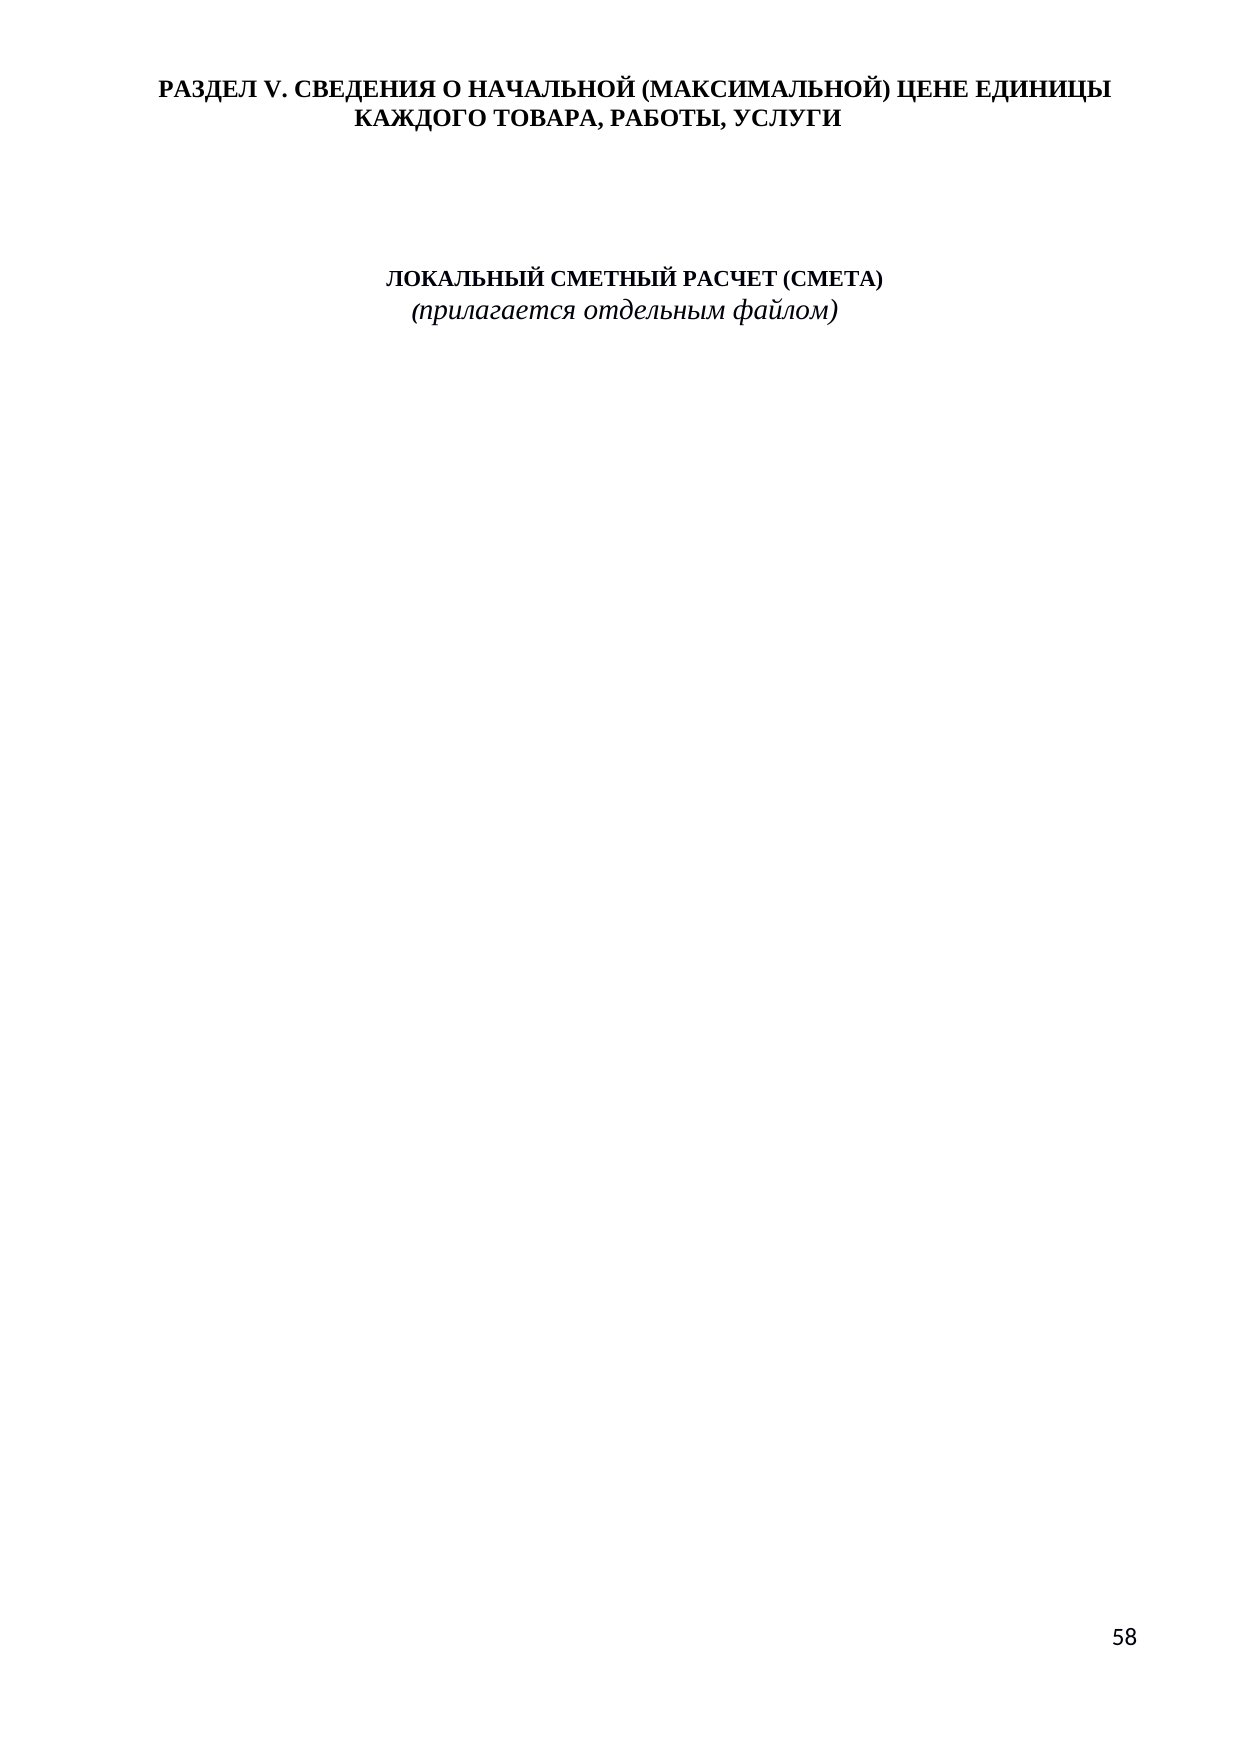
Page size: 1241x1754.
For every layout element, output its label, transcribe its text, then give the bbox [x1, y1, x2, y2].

text (прилагается отдельным файлом) [59, 292, 1137, 325]
text ЛОКАЛЬНЫЙ СМЕТНЫЙ РАСЧЕТ (СМЕТА) [59, 266, 1137, 292]
text РАЗДЕЛ V. СВЕДЕНИЯ О НАЧАЛЬНОЙ (МАКСИМАЛЬНОЙ) ЦЕНЕ ЕДИНИЦЫ КАЖДОГО ТОВАРА, РАБОТЫ, УСЛУГИ [59, 74, 1137, 131]
